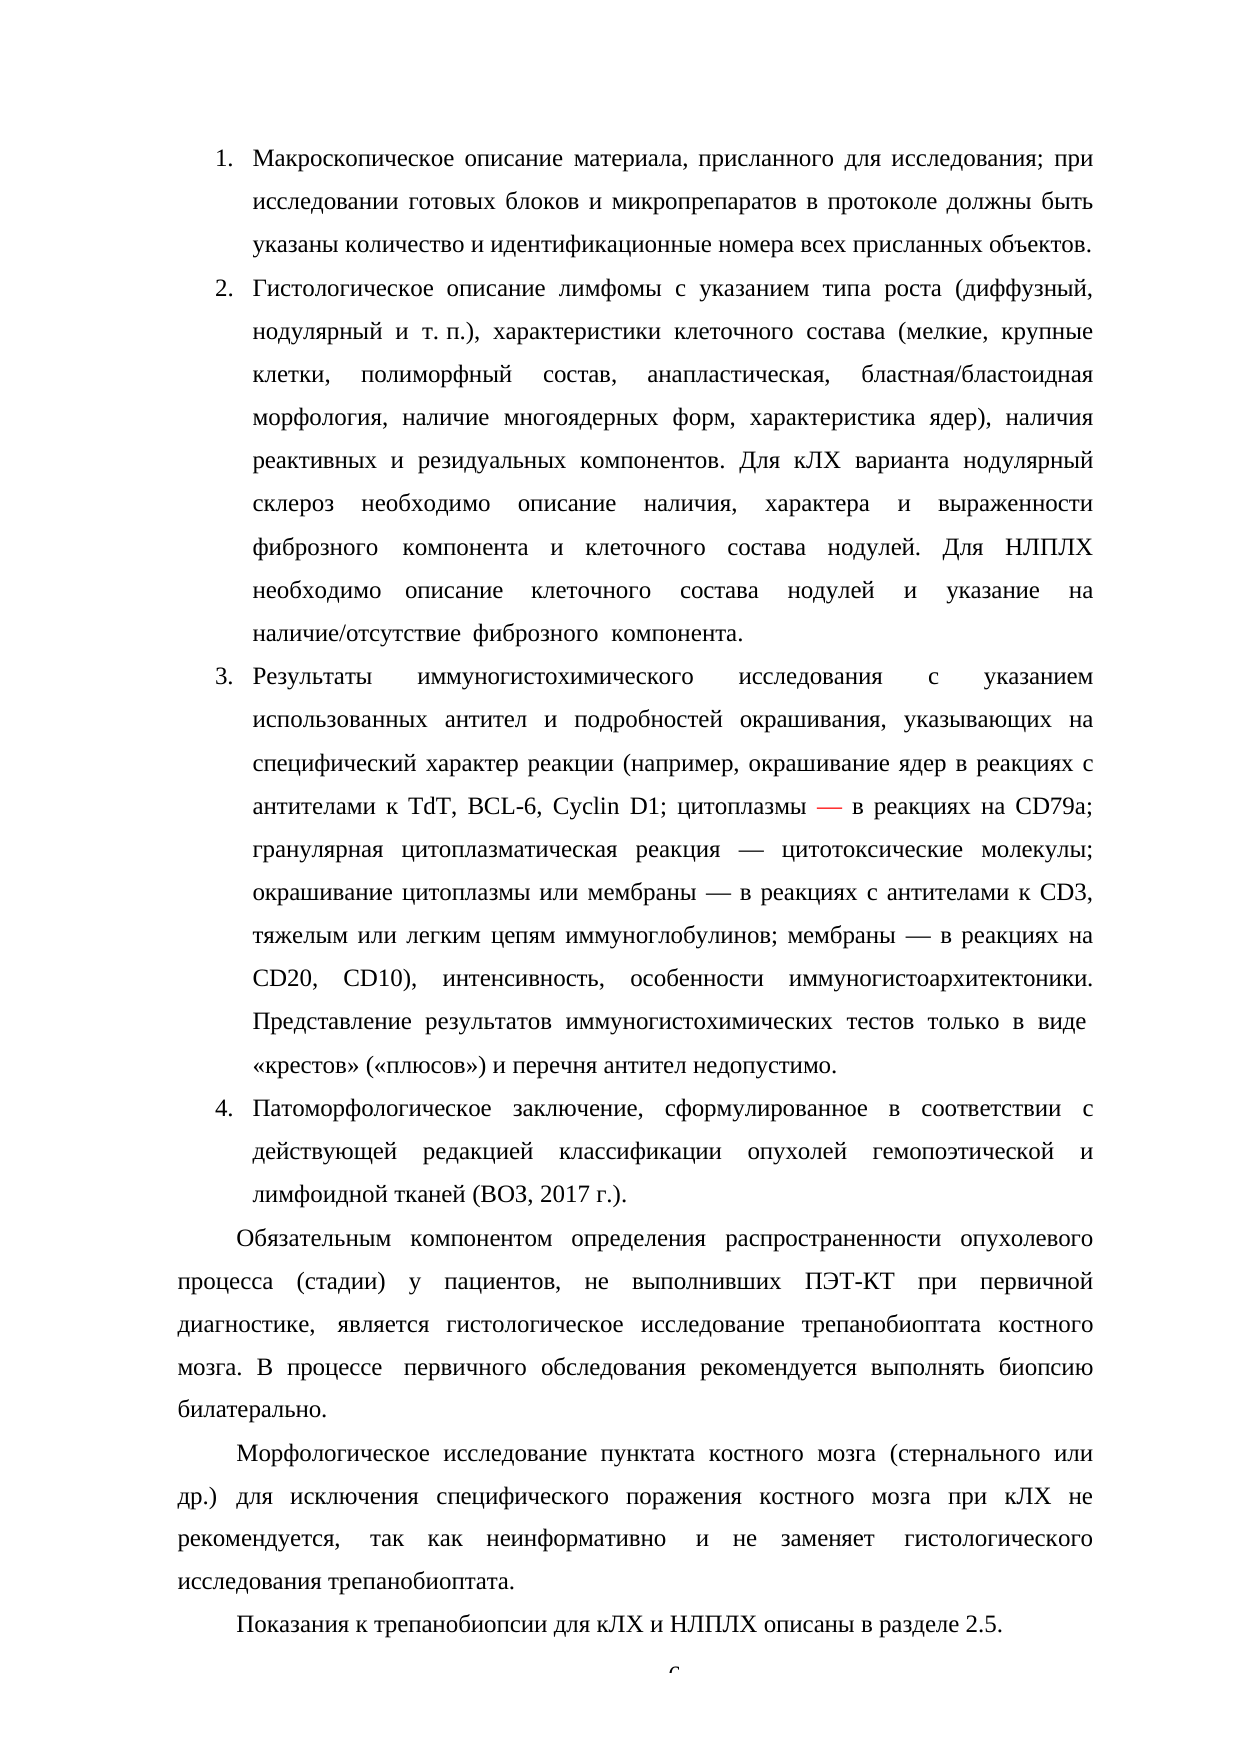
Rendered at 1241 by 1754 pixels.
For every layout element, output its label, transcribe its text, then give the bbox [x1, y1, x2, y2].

list Макроскопическое описание материала, присланного для исследования; при исследовании готовых блоков и микропрепаратов в протоколе должны быть указаны количество и идентификационные номера всех присланных объектов. [215, 143, 1093, 258]
text «крестов» («плюсов») и перечня антител недопустимо. [252, 1050, 1105, 1079]
list Патоморфологическое заключение, сформулированное в соответствии с действующей редакцией классификации опухолей гемопоэтической и лимфоидной тканей (ВОЗ, 2017 г.). [215, 1093, 1093, 1208]
text Обязательным компонентом определения распространенности опухолевого процесса (стадии) у пациентов, не выполнивших ПЭТ-КТ при первичной диагностике, является гистологическое исследование трепанобиоптата костного мозга. В процессе первичного обследования рекомендуется выполнять биопсию билатерально. [177, 1223, 1093, 1423]
list Результаты иммуногистохимического исследования с указанием использованных антител и подробностей окрашивания, указывающих на специфический характер реакции (например, окрашивание ядер в реакциях с антителами к TdT, BCL-6, Cyclin D1; цитоплазмы — в реакциях на CD79a; гранулярная цитоплазматическая реакция — цитотоксические молекулы; окрашивание цитоплазмы или мембраны — в реакциях с антителами к CD3, тяжелым или легким цепям иммуноглобулинов; мембраны — в реакциях на CD20, CD10), интенсивность, особенности иммуногистоархитектоники. Представление результатов иммуногистохимических тестов только в виде [215, 661, 1093, 1035]
text Морфологическое исследование пунктата костного мозга (стернального или др.) для исключения специфического поражения костного мозга при кЛХ не рекомендуется, так как неинформативно и не заменяет гистологического исследования трепанобиоптата. [177, 1438, 1093, 1595]
list Гистологическое описание лимфомы с указанием типа роста (диффузный, нодулярный и т. п.), характеристики клеточного состава (мелкие, крупные клетки, полиморфный состав, анапластическая, бластная/бластоидная морфология, наличие многоядерных форм, характеристика ядер), наличия реактивных и резидуальных компонентов. Для кЛХ варианта нодулярный склероз необходимо описание наличия, характера и выраженности фиброзного компонента и клеточного состава нодулей. Для НЛПЛХ необходимо описание клеточного состава нодулей и указание на наличие/отсутствие фиброзного компонента. [215, 273, 1093, 647]
text Показания к трепанобиопсии для кЛХ и НЛПЛХ описаны в разделе 2.5. [236, 1609, 1105, 1638]
